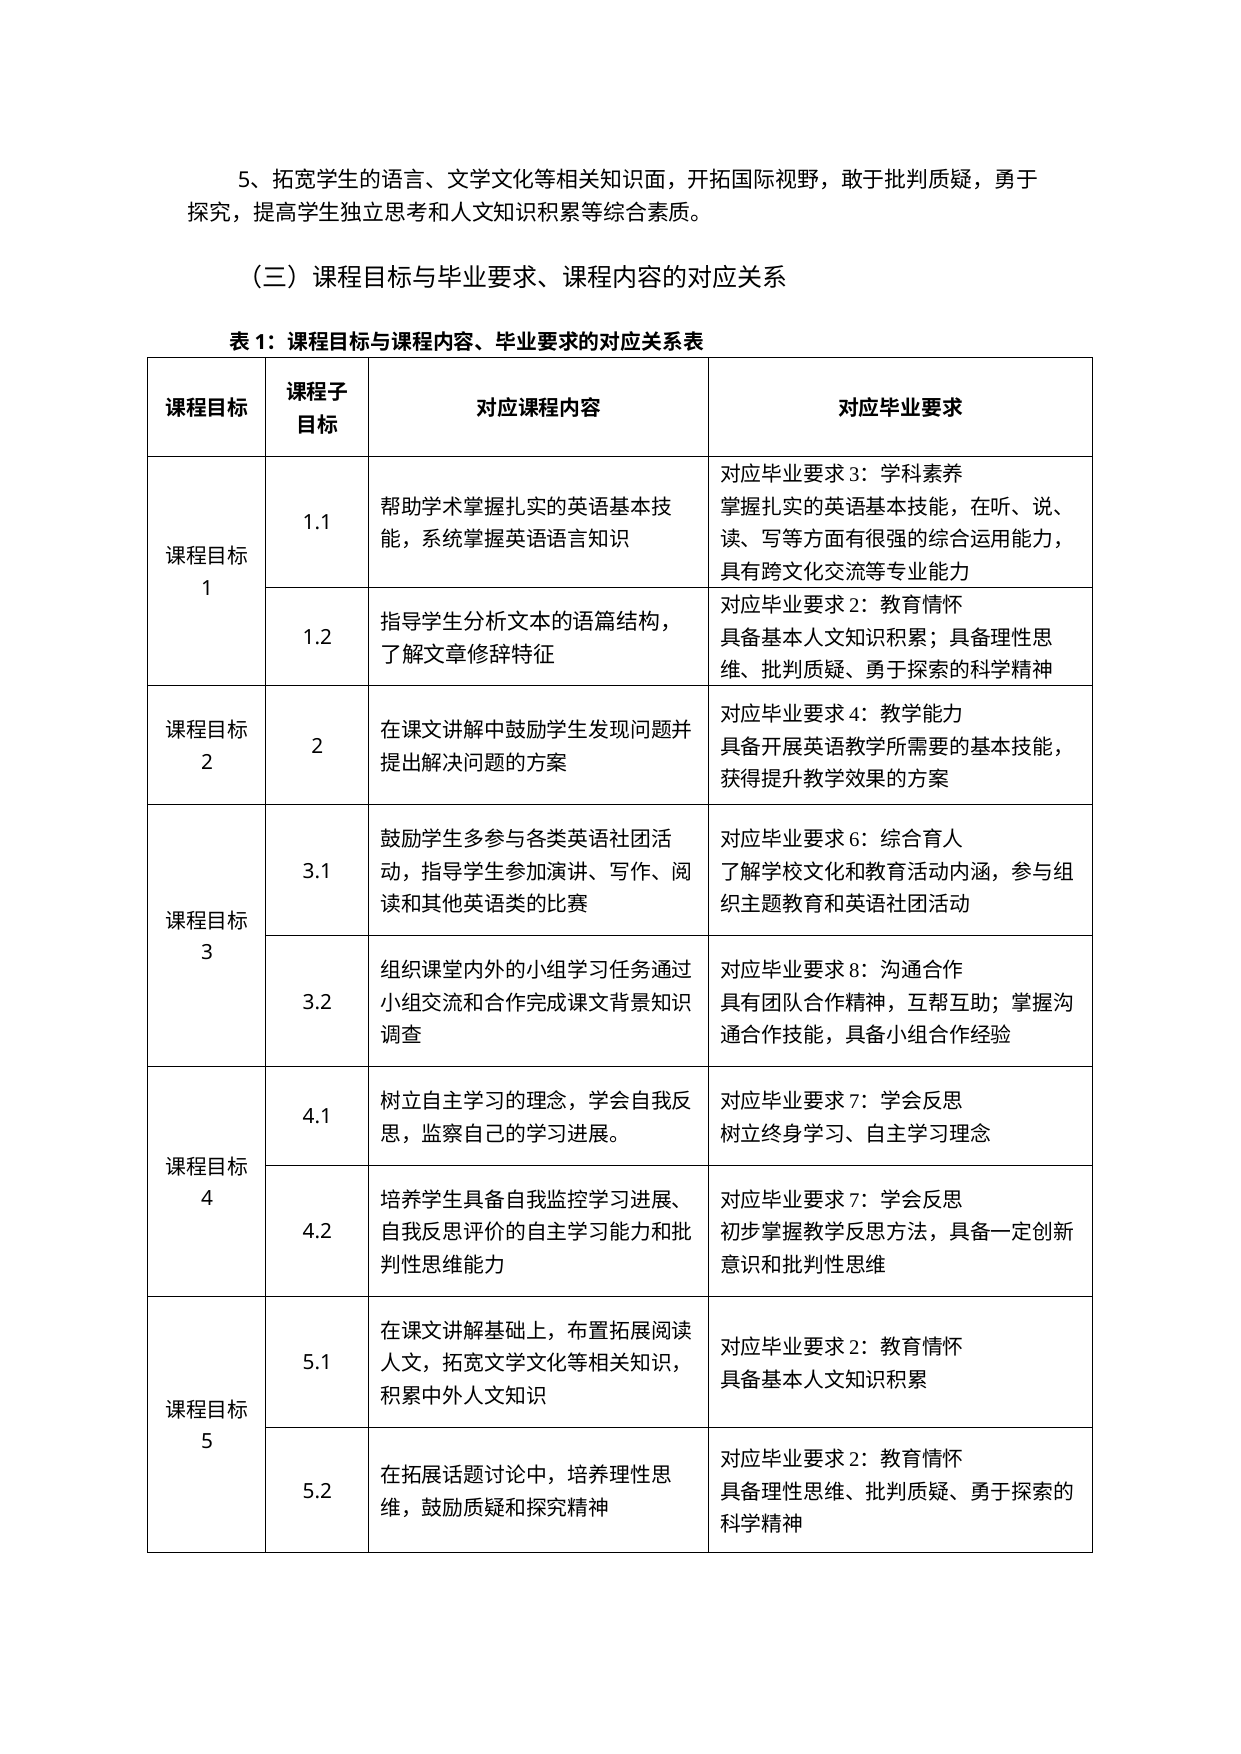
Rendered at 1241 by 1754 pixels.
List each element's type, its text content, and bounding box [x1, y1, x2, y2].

text 表1：课程目标与课程内容、毕业要求的对应关系表 [187, 324, 1053, 357]
table_header 对应课程内容 [369, 358, 708, 456]
table_cell 课程目标5 [148, 1297, 265, 1552]
table_cell 对应毕业要求3：学科素养 掌握扎实的英语基本技能，在听、说、读、写等方面有很强的综合运用能力，具有跨文化交流等专业能力 [709, 457, 1092, 587]
table_cell 4.2 [266, 1166, 368, 1296]
table_cell 课程目标2 [148, 686, 265, 804]
table_cell 2 [266, 686, 368, 804]
table_cell 4.1 [266, 1067, 368, 1164]
table_cell 对应毕业要求2：教育情怀 具备基本人文知识积累 [709, 1297, 1092, 1427]
text 5、拓宽学生的语言、文学文化等相关知识面，开拓国际视野，敢于批判质疑，勇于探究，提高学生独立思考和人文知识积累等综合素质。 [187, 162, 1053, 227]
table_cell 在拓展话题讨论中，培养理性思维，鼓励质疑和探究精神 [369, 1428, 708, 1552]
table_cell 鼓励学生多参与各类英语社团活动，指导学生参加演讲、写作、阅读和其他英语类的比赛 [369, 805, 708, 935]
table_cell 课程目标3 [148, 805, 265, 1066]
table_cell 5.2 [266, 1428, 368, 1552]
table_header 课程子目标 [266, 358, 368, 456]
table_cell 对应毕业要求6：综合育人 了解学校文化和教育活动内涵，参与组织主题教育和英语社团活动 [709, 805, 1092, 935]
table_cell 对应毕业要求2：教育情怀 具备基本人文知识积累；具备理性思维、批判质疑、勇于探索的科学精神 [709, 588, 1092, 685]
table_cell 3.1 [266, 805, 368, 935]
table_cell 组织课堂内外的小组学习任务通过小组交流和合作完成课文背景知识调查 [369, 936, 708, 1066]
table_cell 对应毕业要求7：学会反思 初步掌握教学反思方法，具备一定创新意识和批判性思维 [709, 1166, 1092, 1296]
table_cell 对应毕业要求2：教育情怀 具备理性思维、批判质疑、勇于探索的科学精神 [709, 1428, 1092, 1552]
table_cell 对应毕业要求8：沟通合作 具有团队合作精神，互帮互助；掌握沟通合作技能，具备小组合作经验 [709, 936, 1092, 1066]
table_cell 对应毕业要求7：学会反思 树立终身学习、自主学习理念 [709, 1067, 1092, 1164]
table_cell 3.2 [266, 936, 368, 1066]
table_cell 5.1 [266, 1297, 368, 1427]
table_cell 在课文讲解基础上，布置拓展阅读人文，拓宽文学文化等相关知识，积累中外人文知识 [369, 1297, 708, 1427]
table_cell 树立自主学习的理念，学会自我反思，监察自己的学习进展。 [369, 1067, 708, 1164]
table_header 对应毕业要求 [709, 358, 1092, 456]
table_cell 1.2 [266, 588, 368, 685]
table_cell 在课文讲解中鼓励学生发现问题并提出解决问题的方案 [369, 686, 708, 804]
table_cell 对应毕业要求4：教学能力 具备开展英语教学所需要的基本技能，获得提升教学效果的方案 [709, 686, 1092, 804]
table_cell 帮助学术掌握扎实的英语基本技能，系统掌握英语语言知识 [369, 457, 708, 587]
table_header 课程目标 [148, 358, 265, 456]
table_cell 指导学生分析文本的语篇结构，了解文章修辞特征 [369, 588, 708, 685]
table_cell 培养学生具备自我监控学习进展、自我反思评价的自主学习能力和批判性思维能力 [369, 1166, 708, 1296]
text （三）课程目标与毕业要求、课程内容的对应关系 [187, 243, 1053, 308]
table_cell 课程目标1 [148, 457, 265, 685]
table_cell 课程目标4 [148, 1067, 265, 1296]
table_cell 1.1 [266, 457, 368, 587]
